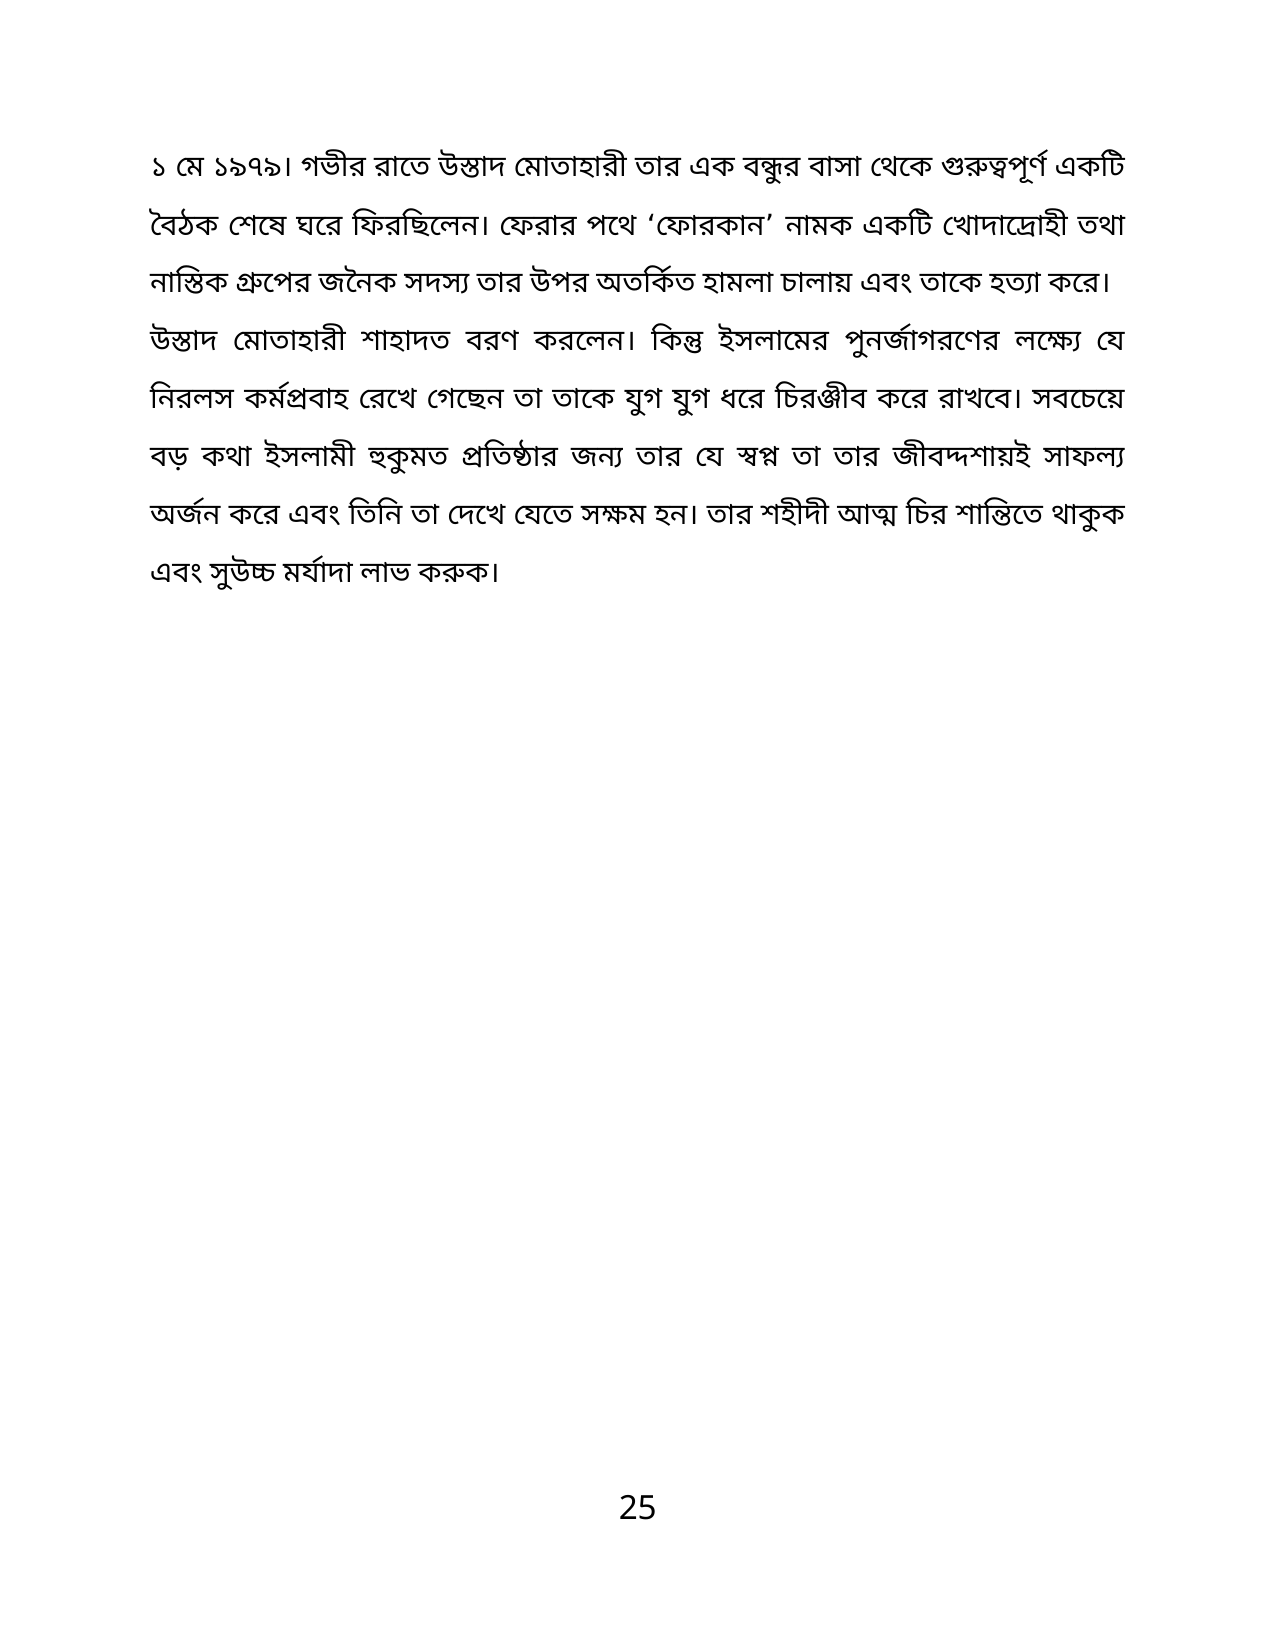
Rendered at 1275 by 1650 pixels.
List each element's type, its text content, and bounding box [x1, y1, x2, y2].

text উস্তাদ মোতাহারী শাহাদত বরণ করলেন। কিন্তু ইসলামের পুনর্জাগরণের লক্ষ্যে যে নিরলস কর্মপ্রবাহ রেখে গেছেন তা তাকে যুগ যুগ ধরে চিরঞ্জীব করে রাখবে। সবচেয়ে বড় কথা ইসলামী হুকুমত প্রতিষ্ঠার জন্য তার যে স্বপ্ন তা তার জীবদ্দশায়ই সাফল্য অর্জন করে এবং তিনি তা দেখে যেতে সক্ষম হন। তার শহীদী আত্ম চির শান্তিতে থাকুক এবং সুউচ্চ মর্যাদা লাভ করুক। [150, 324, 1125, 594]
text ১ মে ১৯৭৯। গভীর রাতে উস্তাদ মোতাহারী তার এক বন্ধুর বাসা থেকে গুরুত্বপূর্ণ একটি বৈঠক শেষে ঘরে ফিরছিলেন। ফেরার পথে ‘ফোরকান’ নামক একটি খোদাদ্রোহী তথা নাস্তিক গ্রুপের জনৈক সদস্য তার উপর অতর্কিত হামলা চালায় এবং তাকে হত্যা করে। [150, 150, 1125, 305]
